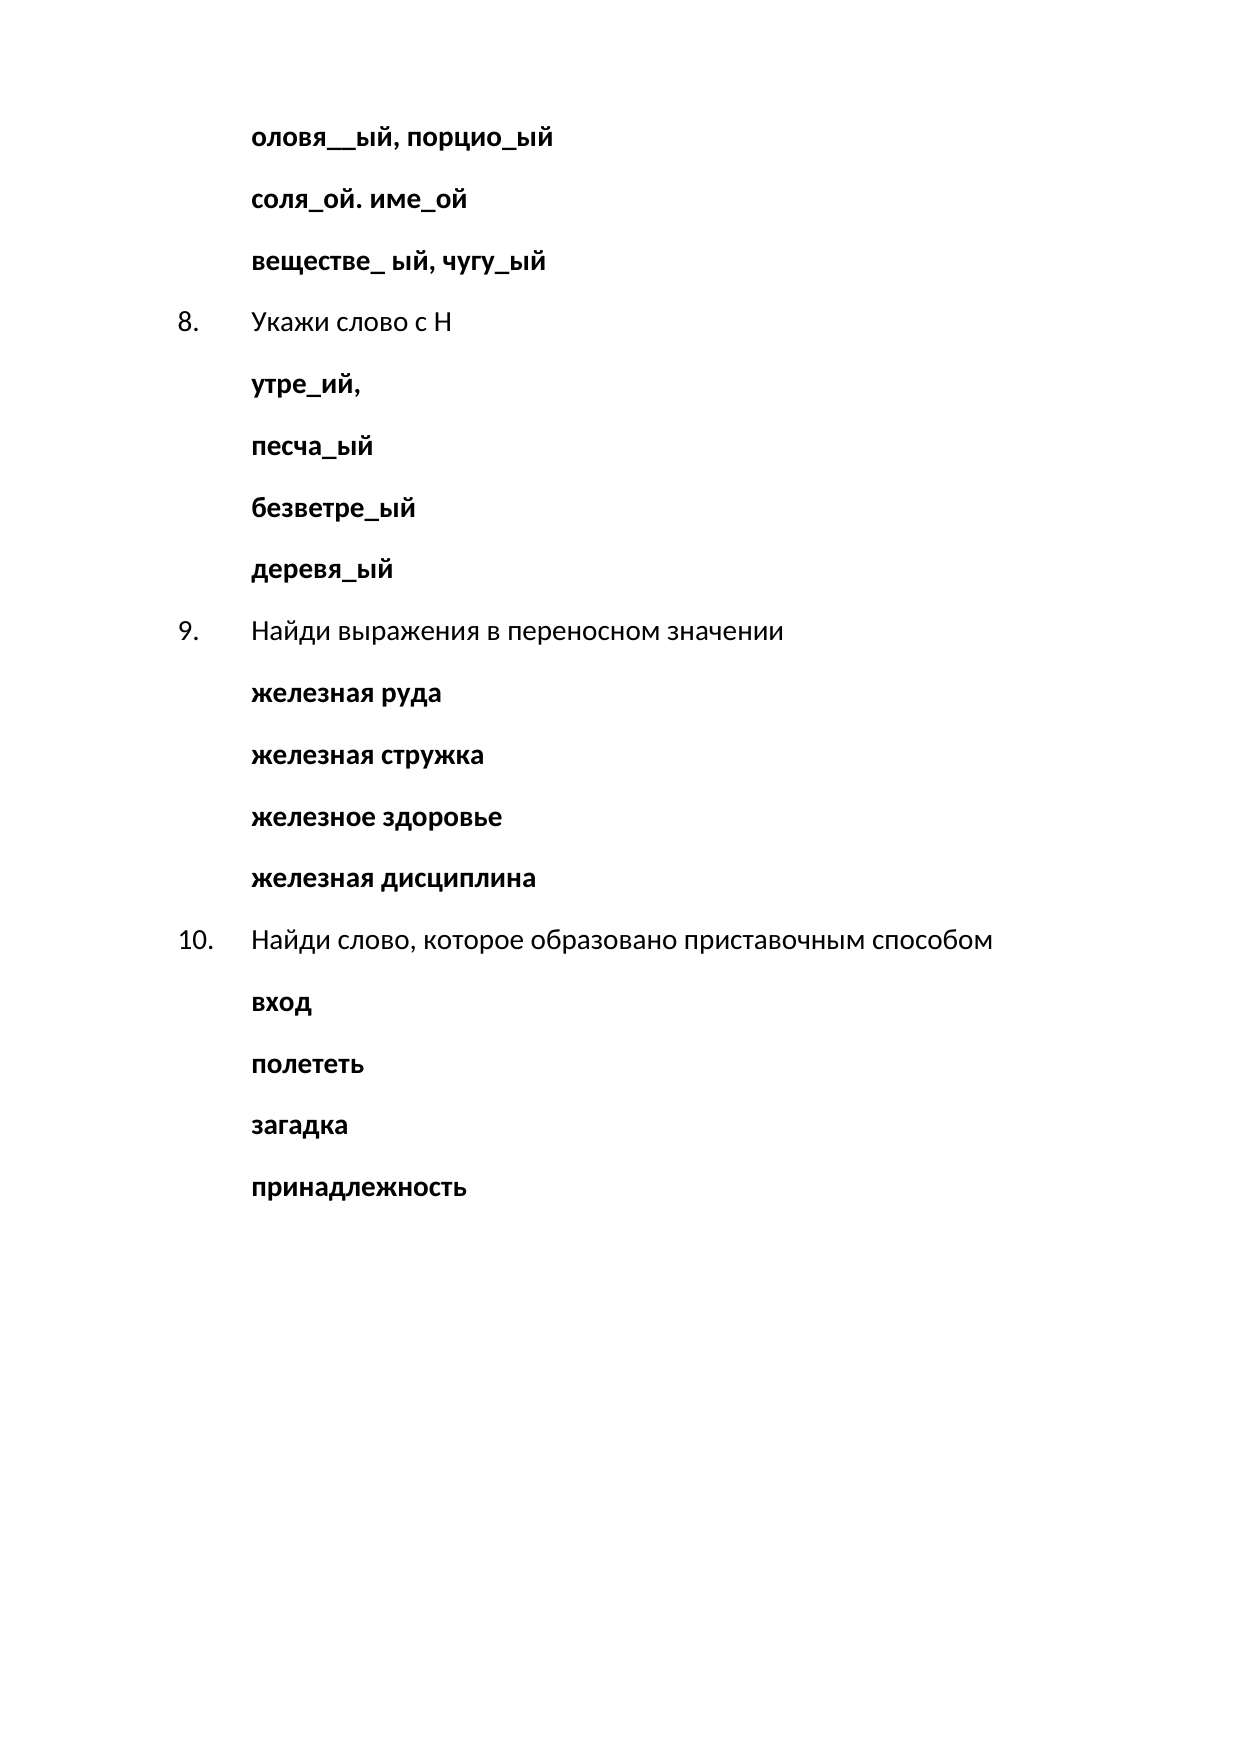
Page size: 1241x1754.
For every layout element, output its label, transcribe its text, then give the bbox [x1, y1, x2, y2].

text железная руда [177, 674, 1152, 710]
text безветре_ый [177, 489, 1152, 524]
text веществе_ ый, чугу_ый [177, 242, 1152, 277]
text железная стружка [177, 736, 1152, 771]
text деревя_ый [177, 551, 1152, 586]
text 8. Укажи слово с Н [177, 303, 1152, 339]
text вход [177, 983, 1152, 1018]
text оловя__ый, порцио_ый [177, 118, 1152, 154]
text железное здоровье [177, 798, 1152, 833]
text песча_ый [177, 427, 1152, 463]
text утре_ий, [177, 365, 1152, 401]
text принадлежность [177, 1168, 1152, 1204]
text соля_ой. име_ой [177, 180, 1152, 216]
text полететь [177, 1045, 1152, 1080]
text 10. Найди слово, которое образовано приставочным способом [177, 921, 1152, 957]
text железная дисциплина [177, 859, 1152, 895]
text 9. Найди выражения в переносном значении [177, 612, 1152, 648]
text загадка [177, 1106, 1152, 1142]
